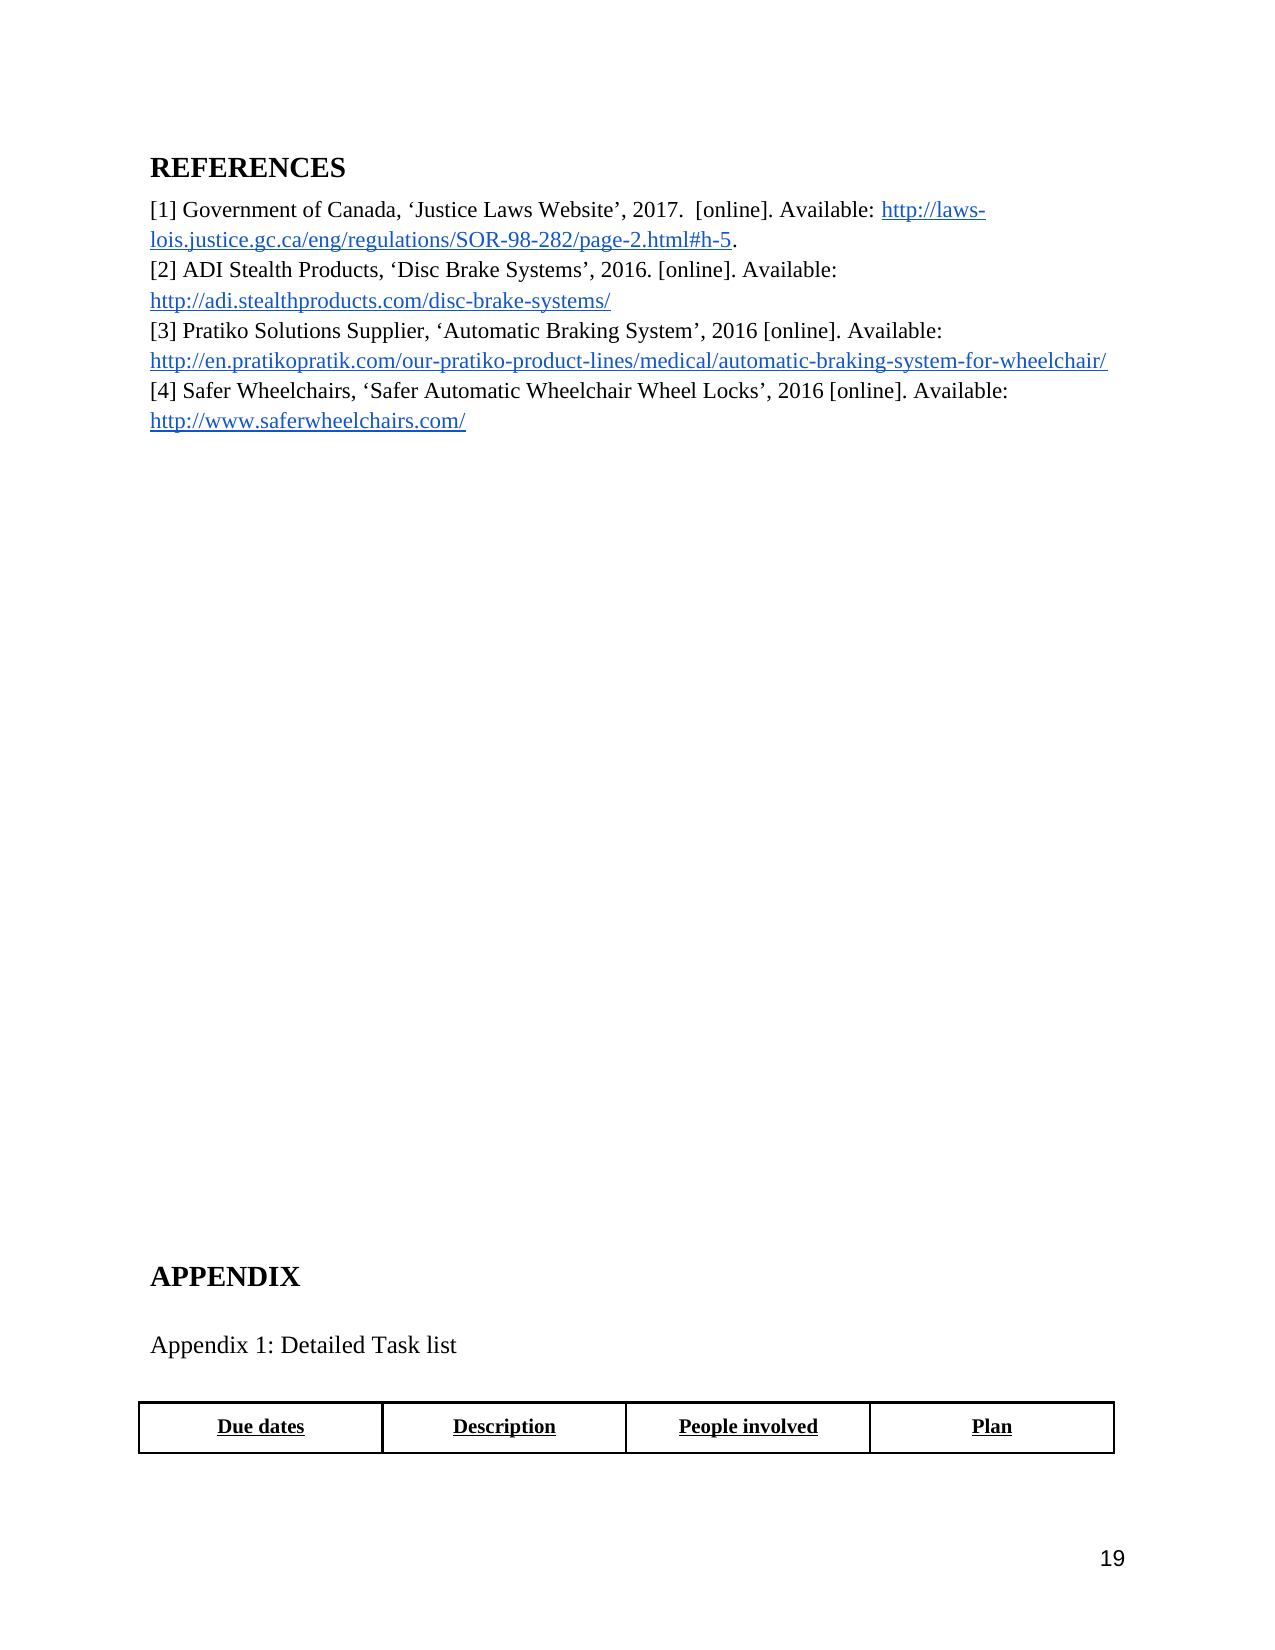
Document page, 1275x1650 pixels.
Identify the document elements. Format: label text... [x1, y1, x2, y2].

subtitle APPENDIX [150, 1259, 1125, 1292]
subtitle Appendix 1: Detailed Task list [150, 1330, 1125, 1359]
text [2] ADI Stealth Products, ‘Disc Brake Systems’, 2016. [online]. Available: http://adi.stealthproducts.com/disc-brake-systems/ [150, 256, 1125, 313]
text [4] Safer Wheelchairs, ‘Safer Automatic Wheelchair Wheel Locks’, 2016 [online]. Available: http://www.saferwheelchairs.com/ [150, 377, 1125, 434]
text [3] Pratiko Solutions Supplier, ‘Automatic Braking System’, 2016 [online]. Available: http://en.pratikopratik.com/our-pratiko-product-lines/medical/automatic-braking-system-for-wheelchair/ [150, 317, 1125, 373]
table_header People involved [627, 1404, 869, 1452]
text [1] Government of Canada, ‘Justice Laws Website’, 2017. [online]. Available: http://laws-lois.justice.gc.ca/eng/regulations/SOR-98-282/page-2.html#h-5. [150, 196, 1125, 253]
subtitle REFERENCES [150, 150, 1125, 183]
table_header Due dates [140, 1404, 381, 1452]
table_header Plan [871, 1404, 1113, 1452]
table_header Description [384, 1404, 625, 1452]
